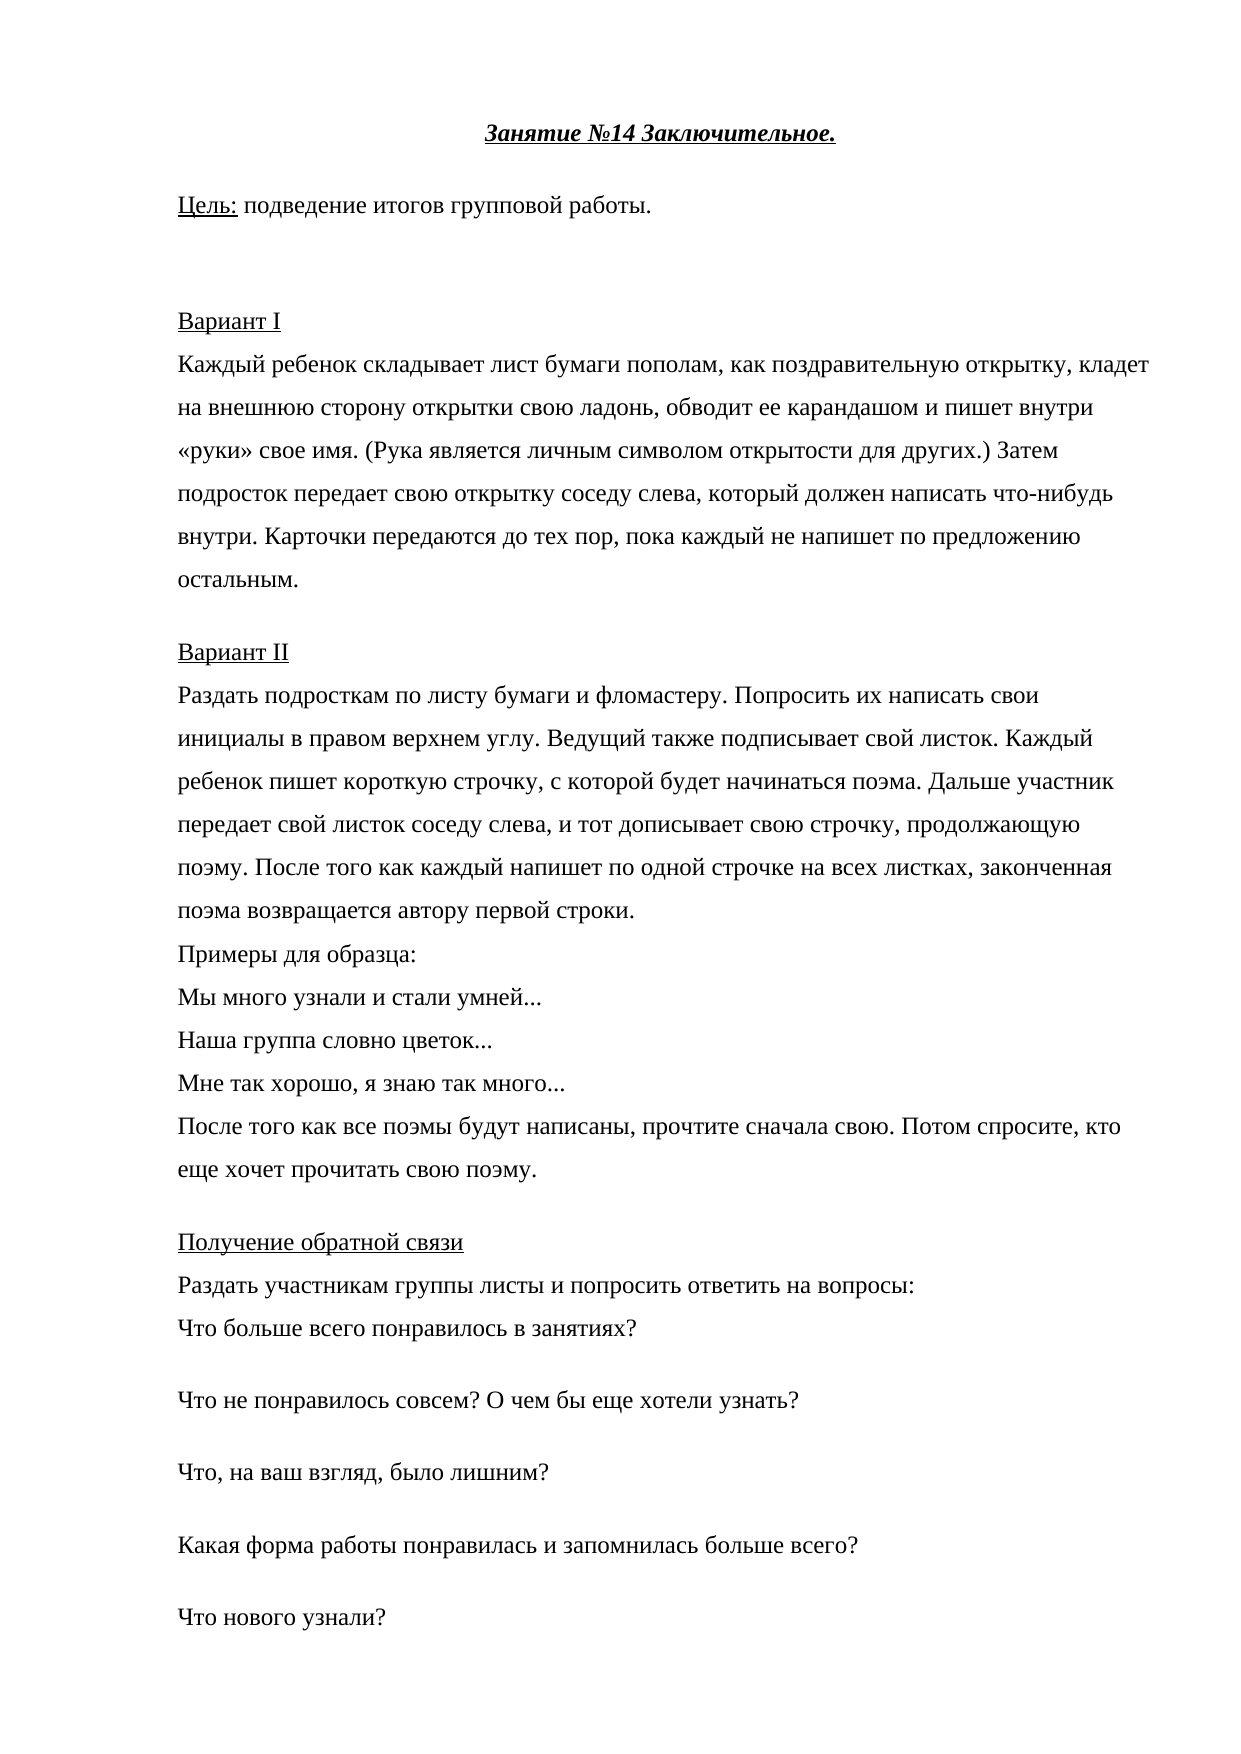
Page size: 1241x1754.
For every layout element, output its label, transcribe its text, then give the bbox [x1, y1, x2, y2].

text Что, на ваш взгляд, было лишним? [177, 1457, 1152, 1486]
text Занятие №14 Заключительное. [177, 118, 1144, 147]
text Цель: подведение итогов групповой работы. [177, 190, 1152, 262]
text Какая форма работы понравилась и запомнилась больше всего? [177, 1530, 1152, 1558]
text Вариант II Раздать подросткам по листу бумаги и фломастеру. Попросить их написать свои инициалы в правом верхнем углу. Ведущий также подписывает свой листок. Каждый ребенок пишет короткую строчку, с которой будет начинаться поэма. Дальше участник передает свой листок соседу слева, и тот дописывает свою строчку, продолжающую поэму. После того как каждый напишет по одной строчке на всех листках, законченная поэма возвращается автору первой строки. Примеры для образца: Мы много узнали и стали умней... Наша группа словно цветок... Мне так хорошо, я знаю так много... После того как все поэмы будут написаны, прочтите сначала свою. Потом спросите, кто еще хочет прочитать свою поэму. [177, 637, 1152, 1183]
text Что нового узнали? [177, 1602, 1152, 1631]
text Получение обратной связи Раздать участникам группы листы и попросить ответить на вопросы: Что больше всего понравилось в занятиях? [177, 1227, 1152, 1342]
text Что не понравилось совсем? О чем бы еще хотели узнать? [177, 1385, 1152, 1414]
text Вариант I Каждый ребенок складывает лист бумаги пополам, как поздравительную открытку, кладет на внешнюю сторону открытки свою ладонь, обводит ее карандашом и пишет внутри «руки» свое имя. (Рука является личным символом открытости для других.) Затем подросток передает свою открытку соседу слева, который должен написать что-нибудь внутри. Карточки передаются до тех пор, пока каждый не напишет по предложению остальным. [177, 306, 1152, 593]
